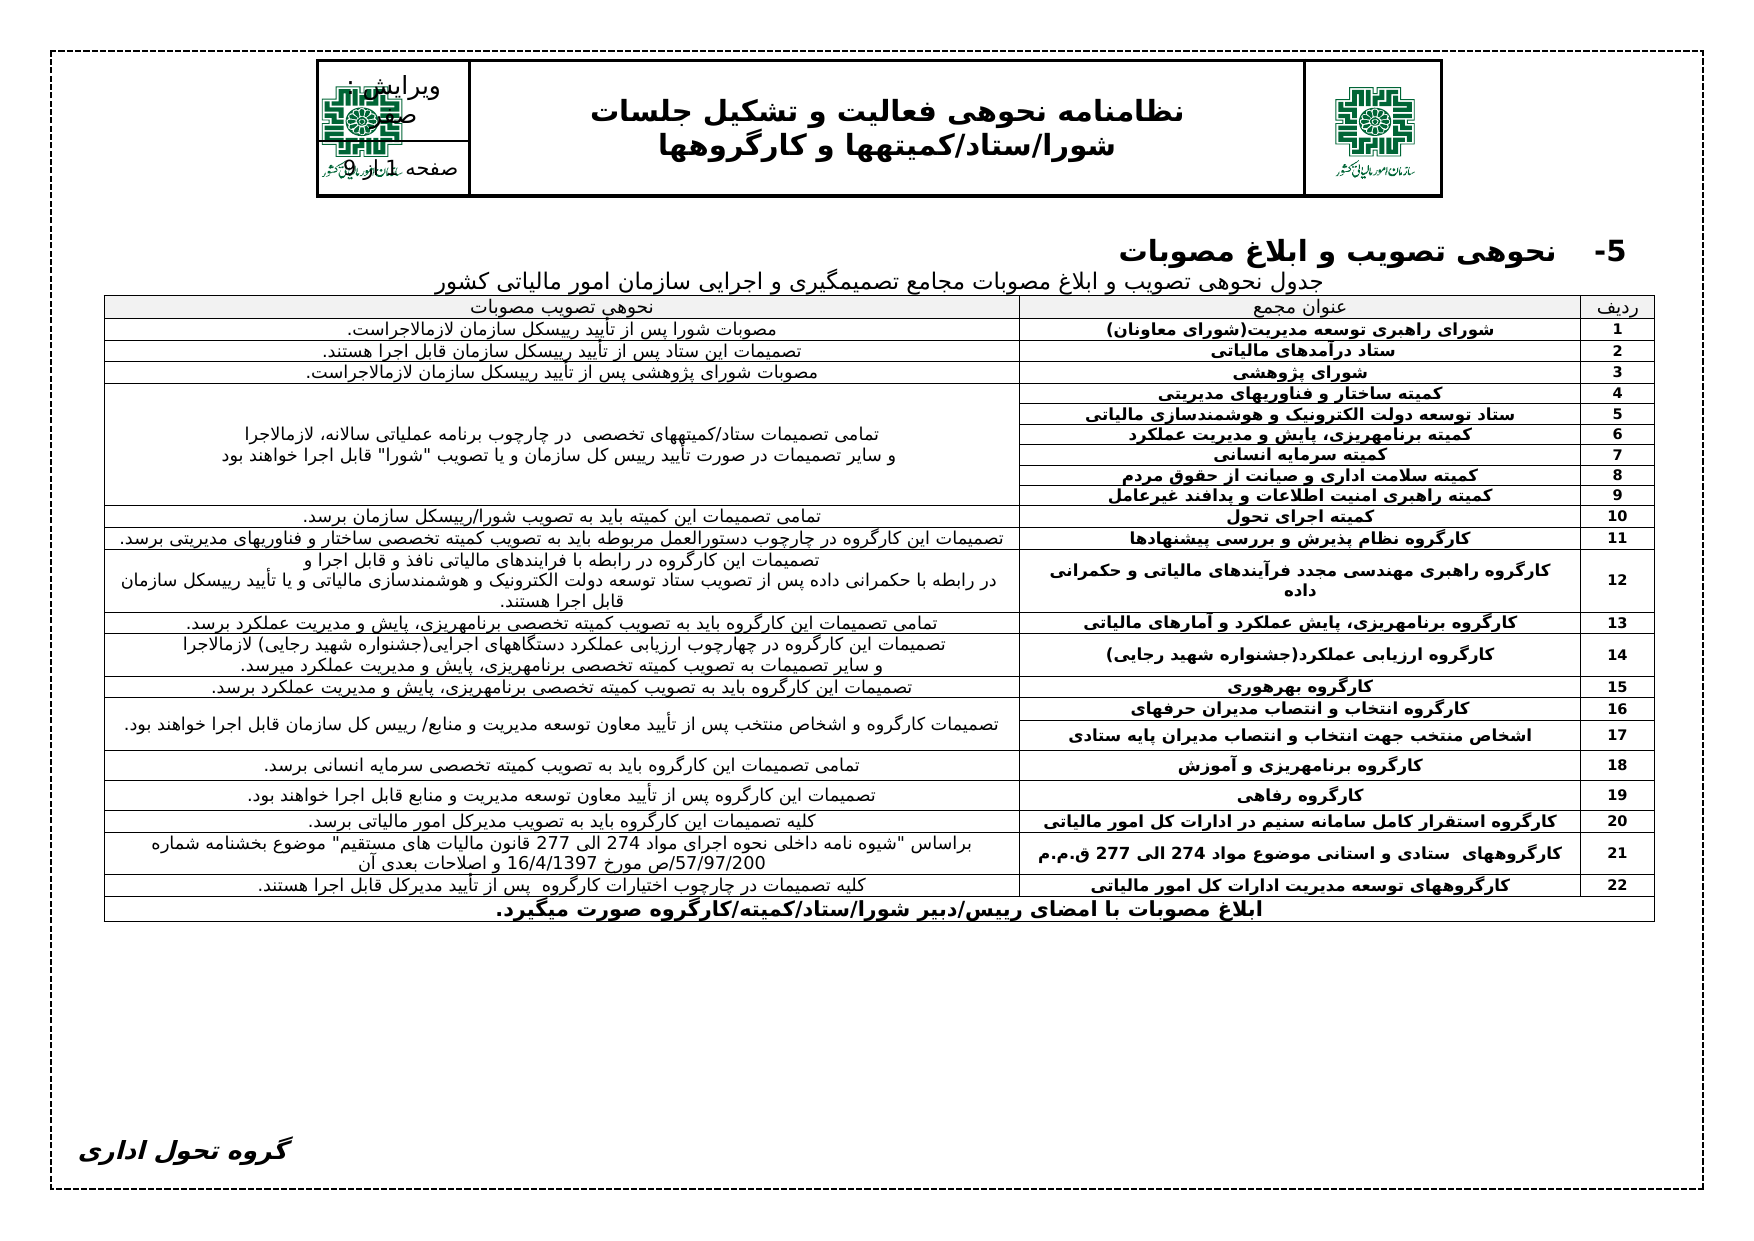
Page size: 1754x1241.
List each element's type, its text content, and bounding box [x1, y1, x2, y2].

table_cell کارگروه برنامهریزی، پایش عملکرد و آمارهای مالیاتی [1020, 613, 1580, 633]
table_cell تمامی تصمیمات این کارگروه باید به تصویب کمیته تخصصی سرمایه انسانی برسد. [105, 751, 1019, 780]
table_cell ستاد توسعه دولت الکترونیک و هوشمندسازی مالیاتی [1020, 404, 1580, 424]
table_cell تمامی تصمیمات این کارگروه باید به تصویب کمیته تخصصی برنامهریزی، پایش و مدیریت عملکرد برسد. [105, 613, 1019, 633]
table_cell 4 [1581, 384, 1654, 403]
table_cell 13 [1581, 613, 1654, 633]
table_cell 19 [1581, 781, 1654, 810]
table_cell کارگروه نظام پذیرش و بررسی پیشنهادها [1020, 528, 1580, 549]
table_header ردیف [1581, 296, 1654, 318]
table_cell کمیته سلامت اداری و صیانت از حقوق مردم [1020, 466, 1580, 485]
table_cell 21 [1581, 833, 1654, 874]
table_cell کارگروه استقرار کامل سامانه سنیم در ادارات کل امور مالیاتی [1020, 811, 1580, 832]
table_header عنوان مجمع [1020, 296, 1580, 318]
table_cell شورای راهبری توسعه مدیریت(شورای معاونان) [1020, 319, 1580, 339]
table_cell کارگروه رفاهی [1020, 781, 1580, 810]
table_cell تصمیمات این کارگروه پس از تأیید معاون توسعه مدیریت و منابع قابل اجرا خواهند بود. [105, 781, 1019, 810]
table_cell 11 [1581, 528, 1654, 549]
table_cell کمیته اجرای تحول [1020, 506, 1580, 527]
table_cell تصمیمات این کارگروه در چهارچوب ارزیابی عملکرد دستگاههای اجرایی(جشنواره شهید رجایی) لازمالاجرا و سایر تصمیمات به تصویب کمیته تخصصی برنامهریزی، پایش و مدیریت عملکرد میرسد. [105, 634, 1019, 676]
table_cell 1 [1581, 319, 1654, 339]
table_cell 17 [1581, 721, 1654, 750]
table_cell 8 [1581, 466, 1654, 485]
table_cell 7 [1581, 445, 1654, 464]
table_cell 22 [1581, 875, 1654, 896]
table_cell 16 [1581, 698, 1654, 720]
table_cell ستاد درآمدهای مالیاتی [1020, 341, 1580, 361]
table_cell تصمیمات کارگروه و اشخاص منتخب پس از تأیید معاون توسعه مدیریت و منابع/ رییس کل سازمان قابل اجرا خواهند بود. [105, 698, 1019, 750]
table_cell کمیته ساختار و فناوریهای مدیریتی [1020, 384, 1580, 403]
table_cell کارگروههای توسعه مدیریت ادارات کل امور مالیاتی [1020, 875, 1580, 896]
table_cell 6 [1581, 425, 1654, 444]
table_cell کمیته برنامهریزی، پایش و مدیریت عملکرد [1020, 425, 1580, 444]
table_cell تمامی تصمیمات ستاد/کمیتههای تخصصی در چارچوب برنامه عملیاتی سالانه، لازمالاجرا و سایر تصمیمات در صورت تأیید رییس کل سازمان و یا تصویب "شورا" قابل اجرا خواهند بود [105, 384, 1019, 505]
table_cell تصمیمات این کارگروه باید به تصویب کمیته تخصصی برنامهریزی، پایش و مدیریت عملکرد برسد. [105, 677, 1019, 697]
table_cell 18 [1581, 751, 1654, 780]
table_cell کارگروه راهبری مهندسی مجدد فرآیندهای مالیاتی و حکمرانی داده [1020, 550, 1580, 612]
table_cell 20 [1581, 811, 1654, 832]
table_cell 12 [1581, 550, 1654, 612]
table_cell کلیه تصمیمات در چارچوب اختیارات کارگروه پس از تأیید مدیرکل قابل اجرا هستند. [105, 875, 1019, 896]
table_cell 15 [1581, 677, 1654, 697]
subtitle نحوهی تصویب و ابلاغ مصوبات [75, 234, 1594, 268]
table_cell کارگروه انتخاب و انتصاب مدیران حرفهای [1020, 698, 1580, 720]
table_cell کلیه تصمیمات این کارگروه باید به تصویب مدیرکل امور مالیاتی برسد. [105, 811, 1019, 832]
table_cell کارگروه بهرهوری [1020, 677, 1580, 697]
table_cell تصمیمات این کارگروه در رابطه با فرایندهای مالیاتی نافذ و قابل اجرا و در رابطه با حکمرانی داده پس از تصویب ستاد توسعه دولت الکترونیک و هوشمندسازی مالیاتی و یا تأیید رییسکل سازمان قابل اجرا هستند. [105, 550, 1019, 612]
table_cell تصمیمات این ستاد پس از تأیید رییسکل سازمان قابل اجرا هستند. [105, 341, 1019, 361]
table_cell مصوبات شورای پژوهشی پس از تأیید رییسکل سازمان لازمالاجراست. [105, 362, 1019, 383]
table_cell 3 [1581, 362, 1654, 383]
table_cell کمیته سرمایه انسانی [1020, 445, 1580, 464]
table_cell تصمیمات این کارگروه در چارچوب دستورالعمل مربوطه باید به تصویب کمیته تخصصی ساختار و فناوریهای مدیریتی برسد. [105, 528, 1019, 549]
table_cell براساس "شیوه نامه داخلی نحوه اجرای مواد 274 الی 277 قانون مالیات های مستقیم" موضوع بخشنامه شماره 57/97/200/ص مورخ 16/4/1397 و اصلاحات بعدی آن [105, 833, 1019, 874]
table_cell 10 [1581, 506, 1654, 527]
table_cell ابلاغ مصوبات با امضای رییس/دبیر شورا/ستاد/کمیته/کارگروه صورت میگیرد. [105, 897, 1654, 921]
table_cell کمیته راهبری امنیت اطلاعات و پدافند غیرعامل [1020, 486, 1580, 505]
table_cell 14 [1581, 634, 1654, 676]
table_cell شورای پژوهشی [1020, 362, 1580, 383]
table_header نحوهی تصویب مصوبات [105, 296, 1019, 318]
table_cell 2 [1581, 341, 1654, 361]
table_cell اشخاص منتخب جهت انتخاب و انتصاب مدیران پایه ستادی [1020, 721, 1580, 750]
text جدول نحوهی تصویب و ابلاغ مصوبات مجامع تصمیمگیری و اجرایی سازمان امور مالیاتی کشور [75, 268, 1684, 295]
table_cell 9 [1581, 486, 1654, 505]
table_cell تمامی تصمیمات این کمیته باید به تصویب شورا/رییسکل سازمان برسد. [105, 506, 1019, 527]
table_cell کارگروه ارزیابی عملکرد(جشنواره شهید رجایی) [1020, 634, 1580, 676]
table_cell کارگروههای ستادی و استانی موضوع مواد 274 الی 277 ق.م.م [1020, 833, 1580, 874]
table_cell مصوبات شورا پس از تأیید رییسکل سازمان لازمالاجراست. [105, 319, 1019, 339]
table_cell کارگروه برنامهریزی و آموزش [1020, 751, 1580, 780]
table_cell 5 [1581, 404, 1654, 424]
